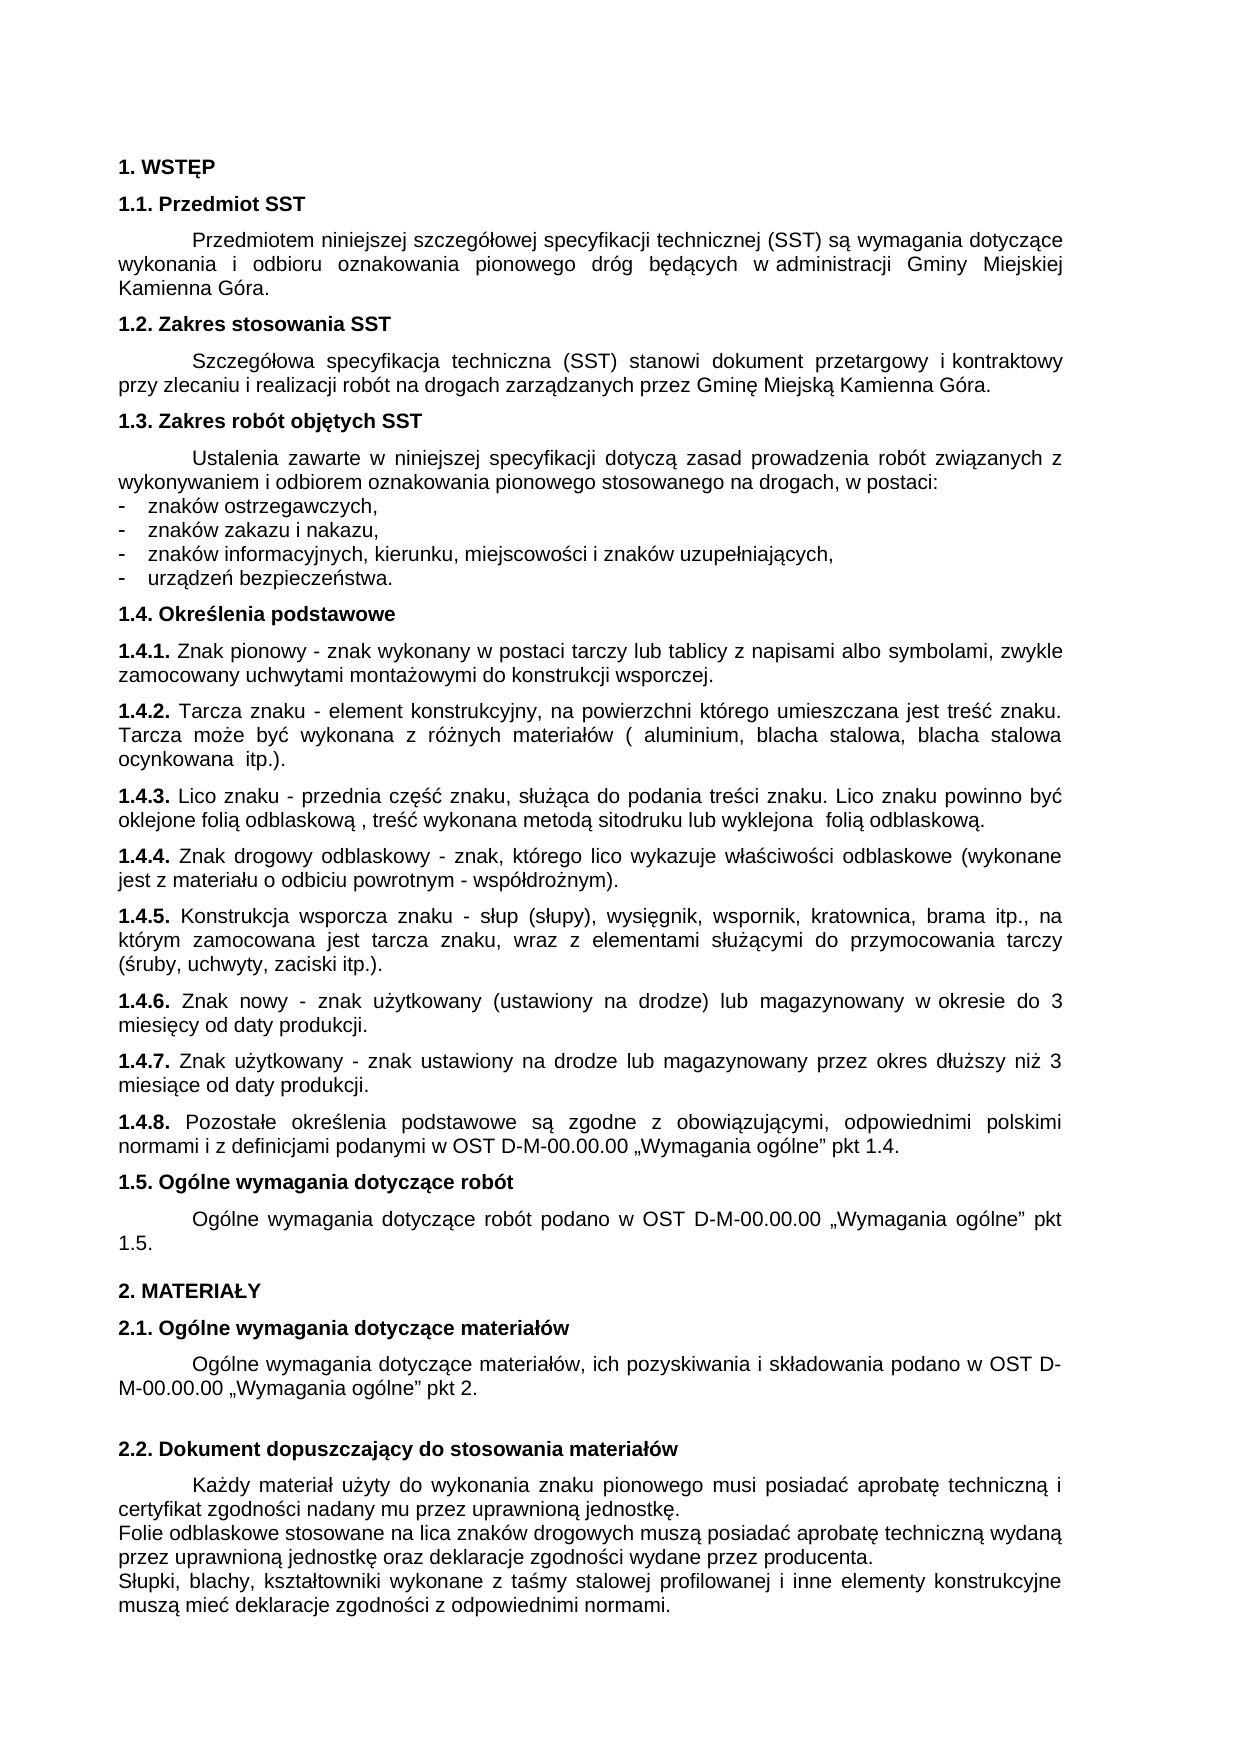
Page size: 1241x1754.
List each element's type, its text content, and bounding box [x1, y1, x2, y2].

list Folie odblaskowe stosowane na lica znaków drogowych muszą posiadać aprobatę techniczną wydaną przez uprawnioną jednostkę oraz deklaracje zgodności wydane przez producenta. [118, 1521, 1063, 1569]
list Każdy materiał użyty do wykonania znaku pionowego musi posiadać aprobatę techniczną i certyfikat zgodności nadany mu przez uprawnioną jednostkę. [118, 1473, 1063, 1521]
text Ustalenia zawarte w niniejszej specyfikacji dotyczą zasad prowadzenia robót związanych z wykonywaniem i odbiorem oznakowania pionowego stosowanego na drogach, w postaci: [118, 446, 1063, 493]
subtitle 2.2. Dokument dopuszczający do stosowania materiałów [118, 1437, 1063, 1461]
list 1.4.6. Znak nowy - znak użytkowany (ustawiony na drodze) lub magazynowany w okresie do 3 miesięcy od daty produkcji. [118, 989, 1063, 1037]
list 1.4.7. Znak użytkowany - znak ustawiony na drodze lub magazynowany przez okres dłuższy niż 3 miesiące od daty produkcji. [118, 1049, 1063, 1097]
text Szczegółowa specyfikacja techniczna (SST) stanowi dokument przetargowy i kontraktowy przy zlecaniu i realizacji robót na drogach zarządzanych przez Gminę Miejską Kamienna Góra. [118, 349, 1063, 397]
list znaków zakazu i nakazu, [118, 517, 1063, 542]
subtitle 1.5. Ogólne wymagania dotyczące robót [118, 1170, 1063, 1194]
subtitle 2. materiały [118, 1279, 1063, 1303]
list 1.4.5. Konstrukcja wsporcza znaku - słup (słupy), wysięgnik, wspornik, kratownica, brama itp., na którym zamocowana jest tarcza znaku, wraz z elementami służącymi do przymocowania tarczy (śruby, uchwyty, zaciski itp.). [118, 904, 1063, 976]
subtitle 1.1. Przedmiot SST [118, 191, 1063, 215]
text Przedmiotem niniejszej szczegółowej specyfikacji technicznej (SST) są wymagania dotyczące wykonania i odbioru oznakowania pionowego dróg będących w administracji Gminy Miejskiej Kamienna Góra. [118, 228, 1063, 300]
list znaków ostrzegawczych, [118, 493, 1063, 517]
list 1.4.2. Tarcza znaku - element konstrukcyjny, na powierzchni którego umieszczana jest treść znaku. Tarcza może być wykonana z różnych materiałów ( aluminium, blacha stalowa, blacha stalowa ocynkowana itp.). [118, 699, 1063, 771]
subtitle 2.1. Ogólne wymagania dotyczące materiałów [118, 1316, 1063, 1340]
list 1.4.1. Znak pionowy - znak wykonany w postaci tarczy lub tablicy z napisami albo symbolami, zwykle zamocowany uchwytami montażowymi do konstrukcji wsporczej. [118, 639, 1063, 687]
subtitle 1. WSTĘP [118, 155, 1122, 179]
list 1.4.4. Znak drogowy odblaskowy - znak, którego lico wykazuje właściwości odblaskowe (wykonane jest z materiału o odbiciu powrotnym - współdrożnym). [118, 844, 1063, 892]
subtitle 1.3. Zakres robót objętych SST [118, 409, 1063, 433]
list 1.4.3. Lico znaku - przednia część znaku, służąca do podania treści znaku. Lico znaku powinno być oklejone folią odblaskową , treść wykonana metodą sitodruku lub wyklejona folią odblaskową. [118, 783, 1063, 831]
subtitle 1.4. Określenia podstawowe [118, 602, 1063, 626]
list znaków informacyjnych, kierunku, miejscowości i znaków uzupełniających, [118, 542, 1063, 566]
list urządzeń bezpieczeństwa. [118, 566, 1063, 590]
subtitle 1.2. Zakres stosowania SST [118, 312, 1196, 336]
list Ogólne wymagania dotyczące robót podano w OST D-M-00.00.00 „Wymagania ogólne” pkt 1.5. [118, 1206, 1063, 1254]
list 1.4.8. Pozostałe określenia podstawowe są zgodne z obowiązującymi, odpowiednimi polskimi normami i z definicjami podanymi w OST D-M-00.00.00 „Wymagania ogólne” pkt 1.4. [118, 1109, 1063, 1157]
list Ogólne wymagania dotyczące materiałów, ich pozyskiwania i składowania podano w OST D-M-00.00.00 „Wymagania ogólne” pkt 2. [118, 1352, 1063, 1400]
list Słupki, blachy, kształtowniki wykonane z taśmy stalowej profilowanej i inne elementy konstrukcyjne muszą mieć deklaracje zgodności z odpowiednimi normami. [118, 1569, 1063, 1617]
